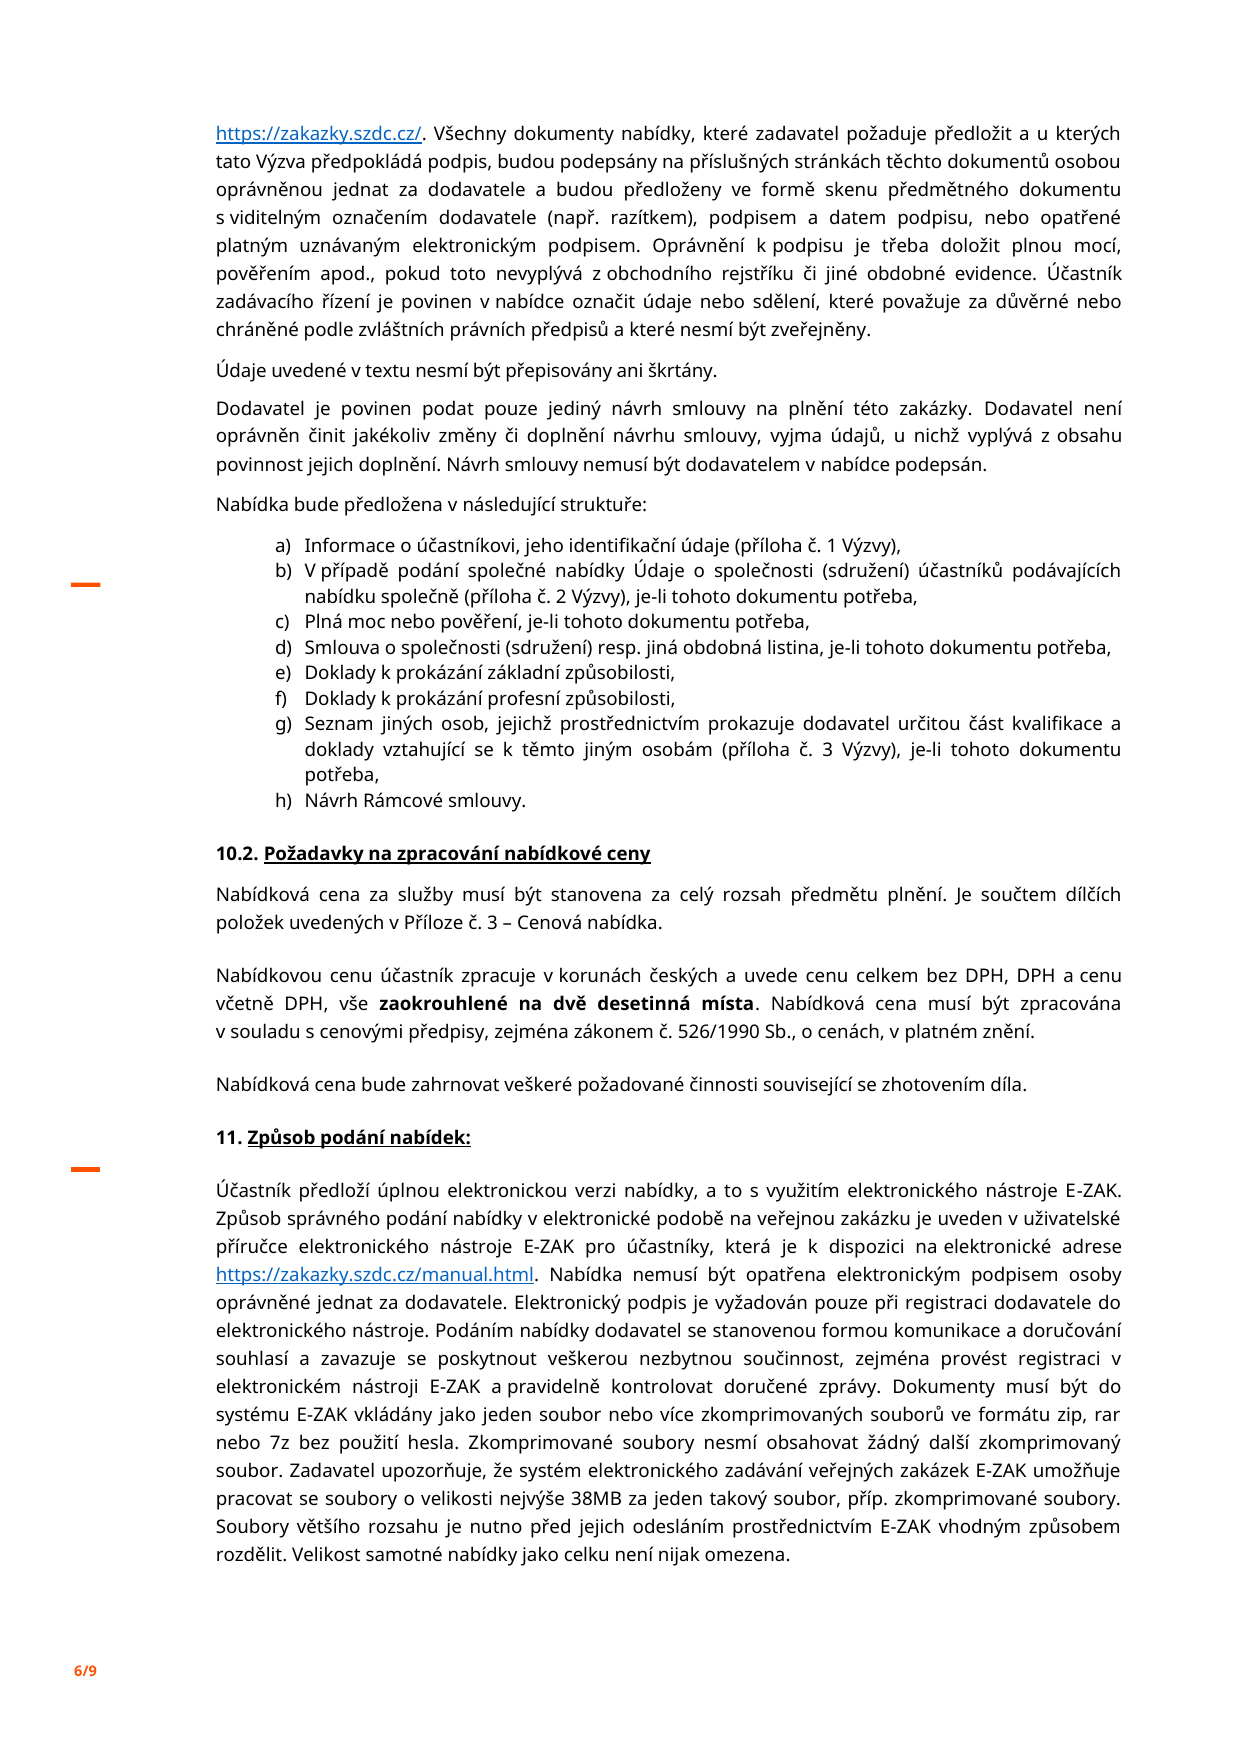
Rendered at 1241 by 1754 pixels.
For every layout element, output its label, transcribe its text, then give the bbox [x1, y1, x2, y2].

text Nabídka bude předložena v následující struktuře: [216, 491, 1122, 517]
list Návrh Rámcové smlouvy. [275, 787, 1122, 813]
list Informace o účastníkovi, jeho identifikační údaje (příloha č. 1 Výzvy), [275, 532, 1122, 557]
text Údaje uvedené v textu nesmí být přepisovány ani škrtány. [216, 356, 1122, 382]
list Seznam jiných osob, jejichž prostřednictvím prokazuje dodavatel určitou část kvalifikace a doklady vztahující se k těmto jiným osobám (příloha č. 3 Výzvy), je-li tohoto dokumentu potřeba, [275, 711, 1122, 787]
list V případě podání společné nabídky Údaje o společnosti (sdružení) účastníků podávajících nabídku společně (příloha č. 2 Výzvy), je-li tohoto dokumentu potřeba, [275, 557, 1122, 608]
text Nabídková cena bude zahrnovat veškeré požadované činnosti související se zhotovením díla. [216, 1071, 1122, 1097]
list 10.2. Požadavky na zpracování nabídkové ceny [216, 841, 1122, 866]
text 11. Způsob podání nabídek: [216, 1124, 1122, 1150]
text Nabídková cena za služby musí být stanovena za celý rozsah předmětu plnění. Je součtem dílčích položek uvedených v Příloze č. 3 – Cenová nabídka. [216, 881, 1122, 935]
list Smlouva o společnosti (sdružení) resp. jiná obdobná listina, je-li tohoto dokumentu potřeba, [275, 634, 1122, 659]
text Účastník předloží úplnou elektronickou verzi nabídky, a to s využitím elektronického nástroje E-ZAK. Způsob správného podání nabídky v elektronické podobě na veřejnou zakázku je uveden v uživatelské příručce elektronického nástroje E-ZAK pro účastníky, která je k dispozici na elektronické adrese https://zakazky.szdc.cz/manual.html. Nabídka nemusí být opatřena elektronickým podpisem osoby oprávněné jednat za dodavatele. Elektronický podpis je vyžadován pouze při registraci dodavatele do elektronického nástroje. Podáním nabídky dodavatel se stanovenou formou komunikace a doručování souhlasí a zavazuje se poskytnout veškerou nezbytnou součinnost, zejména provést registraci v elektronickém nástroji E-ZAK a pravidelně kontrolovat doručené zprávy. Dokumenty musí být do systému E-ZAK vkládány jako jeden soubor nebo více zkomprimovaných souborů ve formátu zip, rar nebo 7z bez použití hesla. Zkomprimované soubory nesmí obsahovat žádný další zkomprimovaný soubor. Zadavatel upozorňuje, že systém elektronického zadávání veřejných zakázek E-ZAK umožňuje pracovat se soubory o velikosti nejvýše 38MB za jeden takový soubor, příp. zkomprimované soubory. Soubory většího rozsahu je nutno před jejich odesláním prostřednictvím E-ZAK vhodným způsobem rozdělit. Velikost samotné nabídky jako celku není nijak omezena. [216, 1177, 1122, 1567]
list Doklady k prokázání profesní způsobilosti, [275, 685, 1122, 711]
text Dodavatel je povinen podat pouze jediný návrh smlouvy na plnění této zakázky. Dodavatel není oprávněn činit jakékoliv změny či doplnění návrhu smlouvy, vyjma údajů, u nichž vyplývá z obsahu povinnost jejich doplnění. Návrh smlouvy nemusí být dodavatelem v nabídce podepsán. [216, 395, 1122, 476]
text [216, 121, 1122, 342]
list Plná moc nebo pověření, je-li tohoto dokumentu potřeba, [275, 608, 1122, 634]
text Nabídkovou cenu účastník zpracuje v korunách českých a uvede cenu celkem bez DPH, DPH a cenu včetně DPH, vše zaokrouhlené na dvě desetinná místa. Nabídková cena musí být zpracována v souladu s cenovými předpisy, zejména zákonem č. 526/1990 Sb., o cenách, v platném znění. [216, 962, 1122, 1044]
list Doklady k prokázání základní způsobilosti, [275, 659, 1122, 685]
